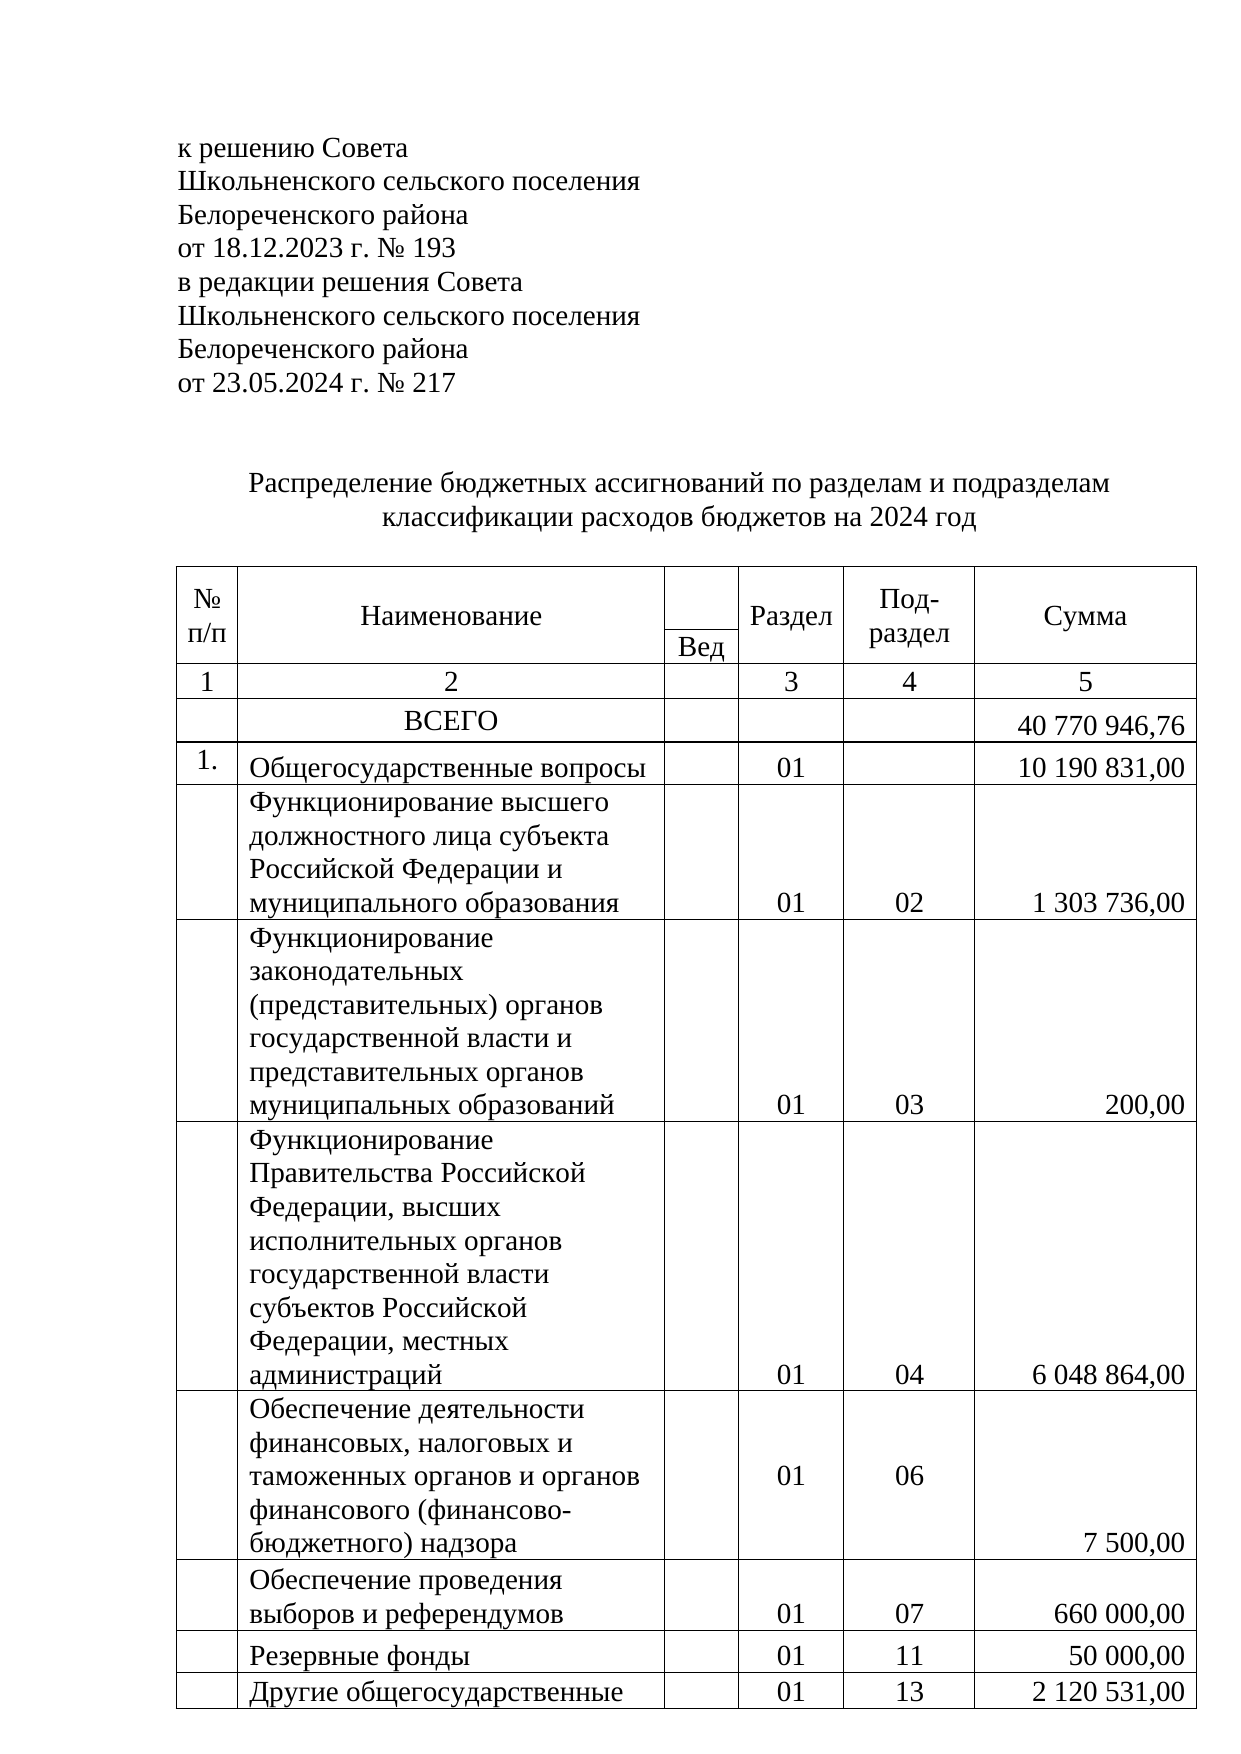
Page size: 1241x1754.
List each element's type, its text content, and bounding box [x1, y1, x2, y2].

table_cell 6 048 864,00 [975, 1122, 1196, 1390]
table_cell 01 [739, 920, 843, 1121]
table_cell 2 [238, 664, 664, 698]
table_cell [665, 1631, 738, 1672]
table_cell [177, 1560, 237, 1629]
table_cell 01 [739, 1673, 843, 1708]
table_cell 50 000,00 [975, 1631, 1196, 1672]
table_cell 06 [844, 1391, 974, 1559]
table_cell [177, 1673, 237, 1708]
table_cell 02 [844, 785, 974, 919]
text Распределение бюджетных ассигнований по разделам и подразделам классификации расходов бюджетов на 2024 год [177, 465, 1181, 532]
table_cell [177, 920, 237, 1121]
table_cell 04 [844, 1122, 974, 1390]
table_cell ВСЕГО [238, 699, 664, 741]
text к решению Совета [177, 130, 1181, 163]
table_cell 2 120 531,00 [975, 1673, 1196, 1708]
table_cell [665, 920, 738, 1121]
table_cell [665, 1673, 738, 1708]
table_cell 01 [739, 1631, 843, 1672]
table_cell 200,00 [975, 920, 1196, 1121]
text от 23.05.2024 г. № 217 [177, 365, 1181, 398]
table_cell [177, 699, 237, 741]
table_cell 01 [739, 1560, 843, 1629]
table_cell 01 [739, 785, 843, 919]
table_header [665, 567, 738, 628]
text Белореченского района [177, 197, 1181, 231]
table_cell 01 [739, 1122, 843, 1390]
text Белореченского района [177, 331, 1181, 365]
table_cell [665, 664, 738, 698]
table_cell 5 [975, 664, 1196, 698]
table_cell 7 500,00 [975, 1391, 1196, 1559]
table_header Сумма [975, 567, 1196, 663]
table_cell [177, 785, 237, 919]
table_cell 01 [739, 1391, 843, 1559]
table_cell Обеспечение деятельности финансовых, налоговых и таможенных органов и органов финансового (финансово-бюджетного) надзора [238, 1391, 664, 1559]
table_cell [844, 699, 974, 741]
table_cell Функционирование Правительства Российской Федерации, высших исполнительных органов государственной власти субъектов Российской Федерации, местных администраций [238, 1122, 664, 1390]
table_cell Резервные фонды [238, 1631, 664, 1672]
table_cell [665, 743, 738, 783]
table_cell Обеспечение проведения выборов и референдумов [238, 1560, 664, 1629]
table_cell 1 [177, 664, 237, 698]
table_cell 40 770 946,76 [975, 699, 1196, 741]
table_cell 660 000,00 [975, 1560, 1196, 1629]
table_cell 13 [844, 1673, 974, 1708]
table_header № п/п [177, 567, 237, 663]
table_cell [665, 785, 738, 919]
table_header Раздел [739, 567, 843, 663]
table_cell [177, 1122, 237, 1390]
table_cell 4 [844, 664, 974, 698]
text Школьненского сельского поселения [177, 298, 1181, 331]
text от 18.12.2023 г. № 193 [177, 231, 1181, 264]
table_cell 01 [739, 743, 843, 783]
table_header Наименование [238, 567, 664, 663]
table_cell [665, 1391, 738, 1559]
table_cell [665, 1122, 738, 1390]
table_cell 3 [739, 664, 843, 698]
table_cell 1 303 736,00 [975, 785, 1196, 919]
table_cell [844, 743, 974, 783]
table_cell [238, 1673, 664, 1708]
table_cell [739, 699, 843, 741]
table_cell [665, 1560, 738, 1629]
table_cell 07 [844, 1560, 974, 1629]
table_cell 11 [844, 1631, 974, 1672]
table_cell [177, 1391, 237, 1559]
table_cell 1. [177, 743, 237, 783]
table_cell Вед [665, 630, 738, 663]
table_cell Общегосударственные вопросы [238, 743, 664, 783]
table_cell 10 190 831,00 [975, 743, 1196, 783]
table_cell [177, 1631, 237, 1672]
table_header Под- раздел [844, 567, 974, 663]
text в редакции решения Совета [177, 264, 1181, 298]
text Школьненского сельского поселения [177, 163, 1181, 197]
table_cell [665, 699, 738, 741]
table_cell 03 [844, 920, 974, 1121]
table_cell Функционирование законодательных (представительных) органов государственной власти и представительных органов муниципальных образований [238, 920, 664, 1121]
table_cell Функционирование высшего должностного лица субъекта Российской Федерации и муниципального образования [238, 785, 664, 919]
